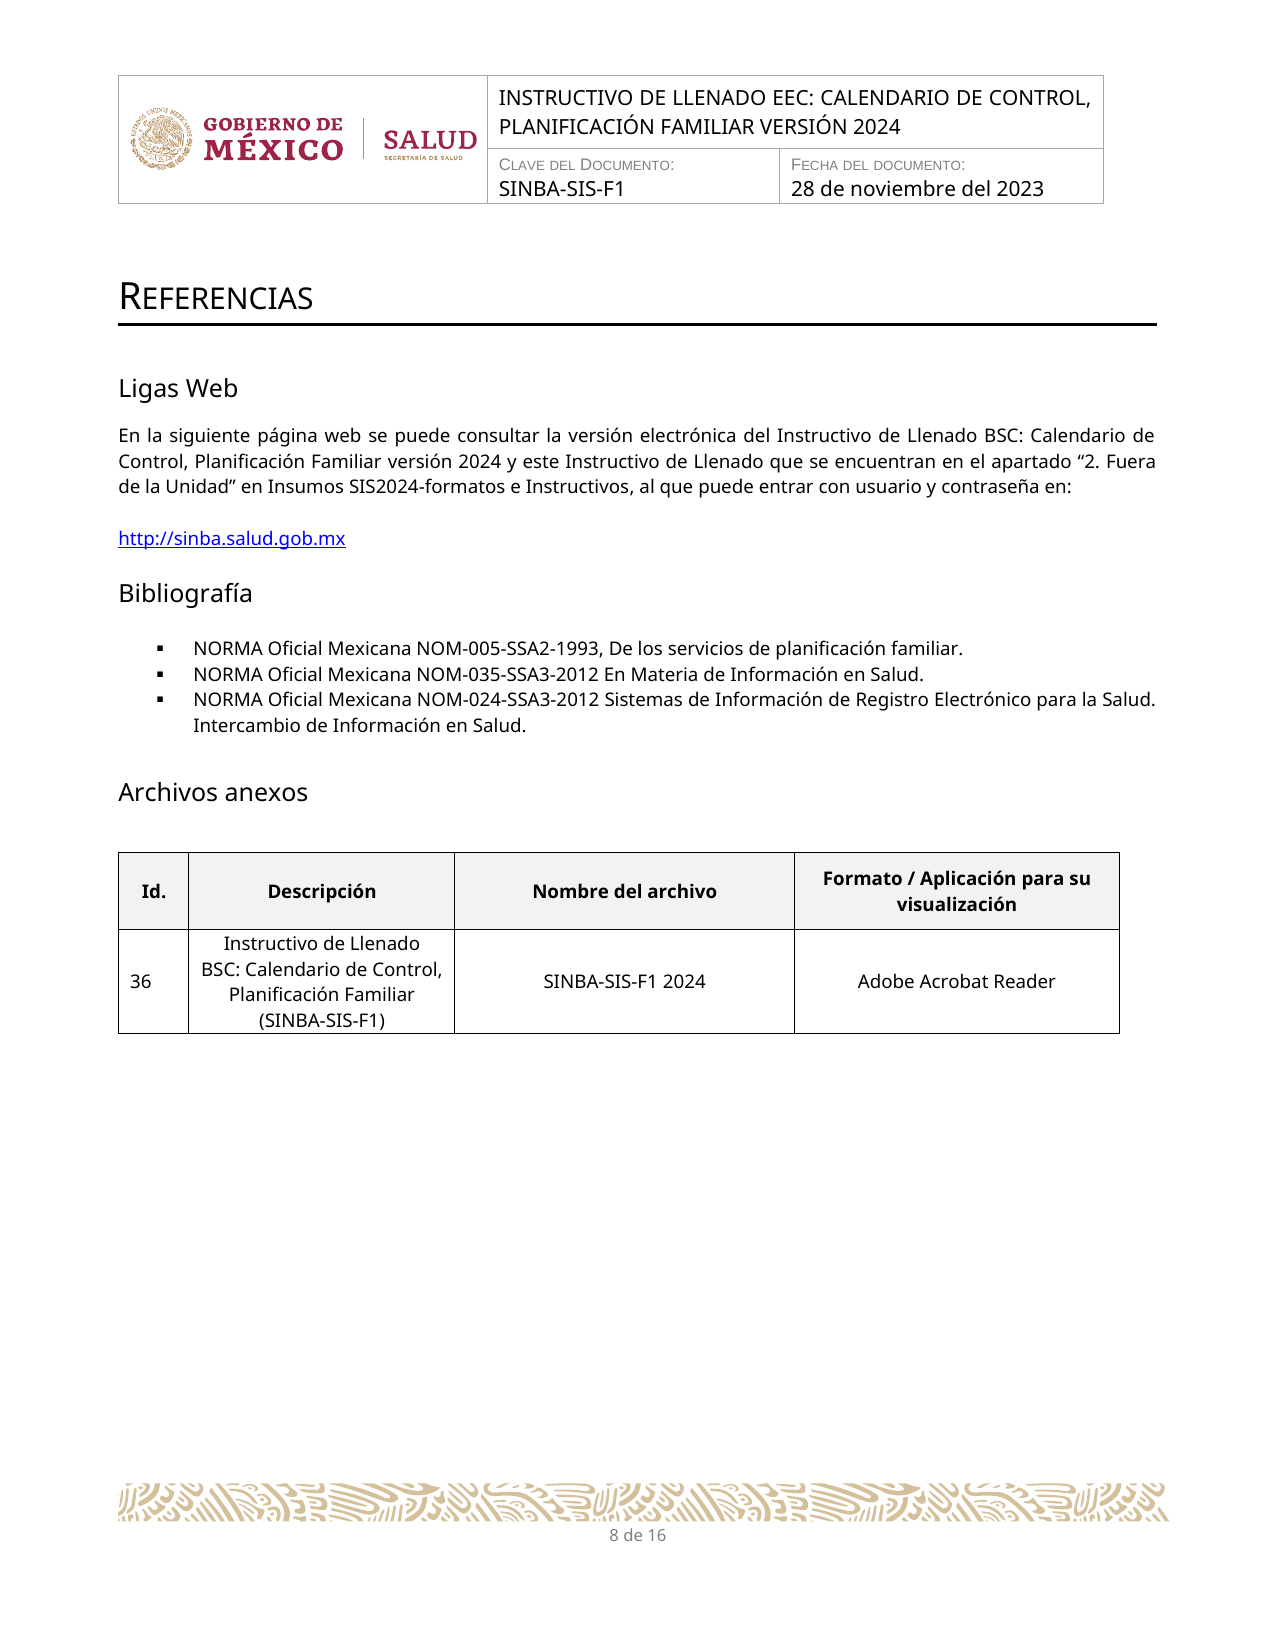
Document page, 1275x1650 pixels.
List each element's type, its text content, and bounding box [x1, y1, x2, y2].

table_cell Adobe Acrobat Reader [795, 930, 1119, 1032]
subtitle Referencias [118, 270, 1157, 323]
subtitle Archivos anexos [118, 775, 1157, 809]
text http://sinba.salud.gob.mx [118, 525, 1157, 550]
table_cell SINBA-SIS-F1 2024 [455, 930, 794, 1032]
text Bibliografía [118, 576, 1157, 610]
subtitle Ligas Web [118, 371, 1157, 405]
table_cell Instructivo de Llenado BSC: Calendario de Control, Planificación Familiar (SINBA-SIS-F1) [189, 930, 454, 1032]
table_header Id. [119, 853, 188, 929]
table_cell 36 [119, 930, 188, 1032]
list NORMA Oficial Mexicana NOM-035-SSA3-2012 En Materia de Información en Salud. [156, 661, 1157, 686]
table_header Descripción [189, 853, 454, 929]
table_header Formato / Aplicación para su visualización [795, 853, 1119, 929]
list NORMA Oficial Mexicana NOM-005-SSA2-1993, De los servicios de planificación familiar. [156, 635, 1157, 661]
list NORMA Oficial Mexicana NOM-024-SSA3-2012 Sistemas de Información de Registro Electrónico para la Salud. Intercambio de Información en Salud. [156, 686, 1157, 737]
table_header Nombre del archivo [455, 853, 794, 929]
text En la siguiente página web se puede consultar la versión electrónica del Instructivo de Llenado BSC: Calendario de Control, Planificación Familiar versión 2024 y este Instructivo de Llenado que se encuentran en el apartado “2. Fuera de la Unidad” en Insumos SIS2024-formatos e Instructivos, al que puede entrar con usuario y contraseña en: [118, 423, 1157, 499]
